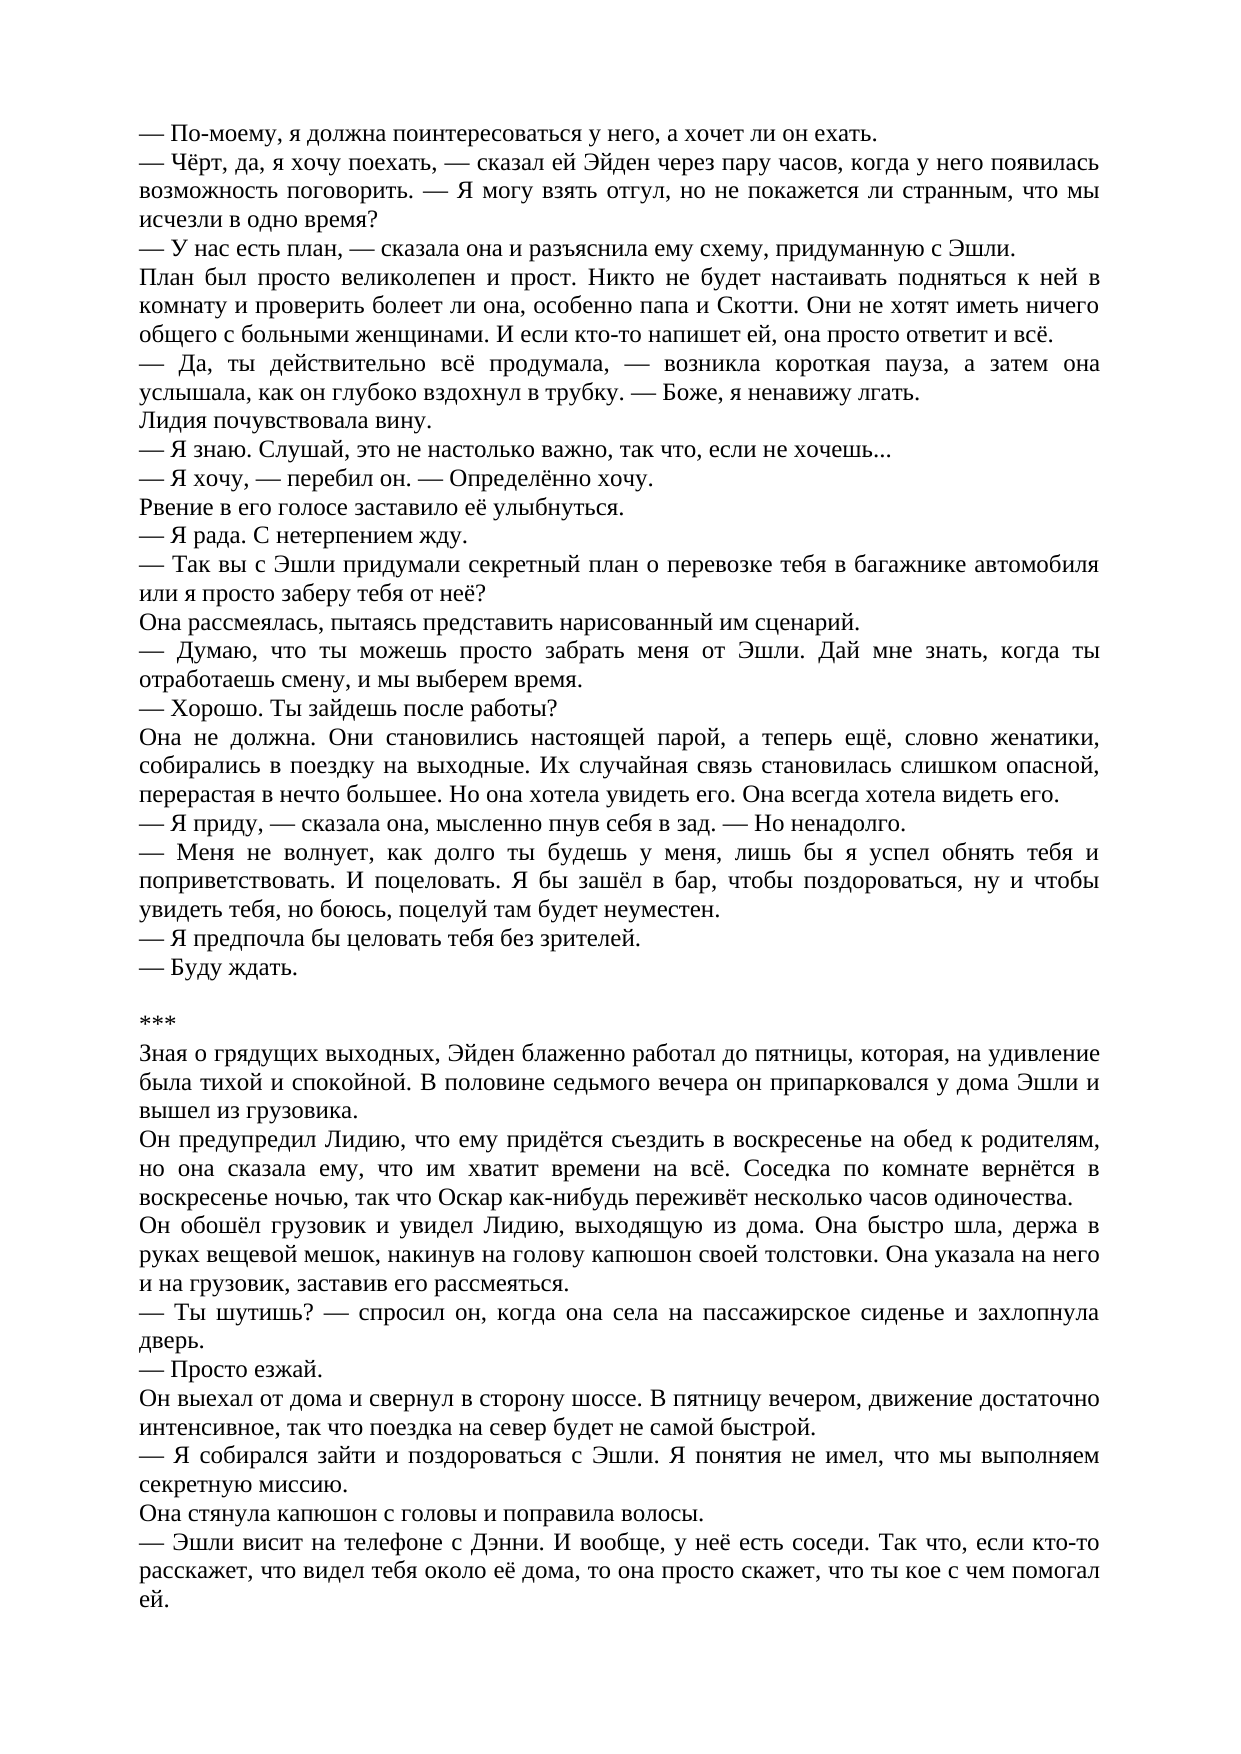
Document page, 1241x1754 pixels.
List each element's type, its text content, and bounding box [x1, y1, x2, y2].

text — Хорошо. Ты зайдешь после работы? [139, 693, 1101, 722]
text — Я хочу, — перебил он. — Определённо хочу. [139, 463, 1101, 492]
text — Я знаю. Слушай, это не настолько важно, так что, если не хочешь... [139, 434, 1101, 463]
text План был просто великолепен и прост. Никто не будет настаивать подняться к ней в комнату и проверить болеет ли она, особенно папа и Скотти. Они не хотят иметь ничего общего с больными женщинами. И если кто-то напишет ей, она просто ответит и всё. [139, 262, 1101, 348]
text — Чёрт, да, я хочу поехать, — сказал ей Эйден через пару часов, когда у него появилась возможность поговорить. — Я могу взять отгул, но не покажется ли странным, что мы исчезли в одно время? [139, 147, 1101, 233]
text — Да, ты действительно всё продумала, — возникла короткая пауза, а затем она услышала, как он глубоко вздохнул в трубку. — Боже, я ненавижу лгать. [139, 348, 1101, 406]
text Она рассмеялась, пытаясь представить нарисованный им сценарий. [139, 607, 1101, 636]
text — Ты шутишь? — спросил он, когда она села на пассажирское сиденье и захлопнула дверь. [139, 1297, 1101, 1354]
text Она стянула капюшон с головы и поправила волосы. [139, 1498, 1101, 1527]
text — По-моему, я должна поинтересоваться у него, а хочет ли он ехать. [139, 118, 1101, 147]
text *** [139, 1009, 1101, 1038]
text — Я приду, — сказала она, мысленно пнув себя в зад. — Но ненадолго. [139, 808, 1101, 837]
text Зная о грядущих выходных, Эйден блаженно работал до пятницы, которая, на удивление была тихой и спокойной. В половине седьмого вечера он припарковался у дома Эшли и вышел из грузовика. [139, 1038, 1101, 1124]
text — Я предпочла бы целовать тебя без зрителей. [139, 923, 1101, 952]
text Лидия почувствовала вину. [139, 406, 1101, 434]
text — Буду ждать. [139, 952, 1101, 981]
text — Просто езжай. [139, 1354, 1101, 1383]
text Рвение в его голосе заставило её улыбнуться. [139, 492, 1101, 521]
text Он выехал от дома и свернул в сторону шоссе. В пятницу вечером, движение достаточно интенсивное, так что поездка на север будет не самой быстрой. [139, 1383, 1101, 1441]
text — Я собирался зайти и поздороваться с Эшли. Я понятия не имел, что мы выполняем секретную миссию. [139, 1441, 1101, 1498]
text Он обошёл грузовик и увидел Лидию, выходящую из дома. Она быстро шла, держа в руках вещевой мешок, накинув на голову капюшон своей толстовки. Она указала на него и на грузовик, заставив его рассмеяться. [139, 1211, 1101, 1297]
text Она не должна. Они становились настоящей парой, а теперь ещё, словно женатики, собирались в поездку на выходные. Их случайная связь становилась слишком опасной, перерастая в нечто большее. Но она хотела увидеть его. Она всегда хотела видеть его. [139, 722, 1101, 808]
text — У нас есть план, — сказала она и разъяснила ему схему, придуманную с Эшли. [139, 233, 1101, 262]
text — Меня не волнует, как долго ты будешь у меня, лишь бы я успел обнять тебя и поприветствовать. И поцеловать. Я бы зашёл в бар, чтобы поздороваться, ну и чтобы увидеть тебя, но боюсь, поцелуй там будет неуместен. [139, 837, 1101, 923]
text — Думаю, что ты можешь просто забрать меня от Эшли. Дай мне знать, когда ты отработаешь смену, и мы выберем время. [139, 636, 1101, 693]
text Он предупредил Лидию, что ему придётся съездить в воскресенье на обед к родителям, но она сказала ему, что им хватит времени на всё. Соседка по комнате вернётся в воскресенье ночью, так что Оскар как-нибудь переживёт несколько часов одиночества. [139, 1124, 1101, 1211]
text — Эшли висит на телефоне с Дэнни. И вообще, у неё есть соседи. Так что, если кто-то расскажет, что видел тебя около её дома, то она просто скажет, что ты кое с чем помогал ей. [139, 1527, 1101, 1613]
text — Так вы с Эшли придумали секретный план о перевозке тебя в багажнике автомобиля или я просто заберу тебя от неё? [139, 549, 1101, 607]
text — Я рада. С нетерпением жду. [139, 521, 1101, 549]
